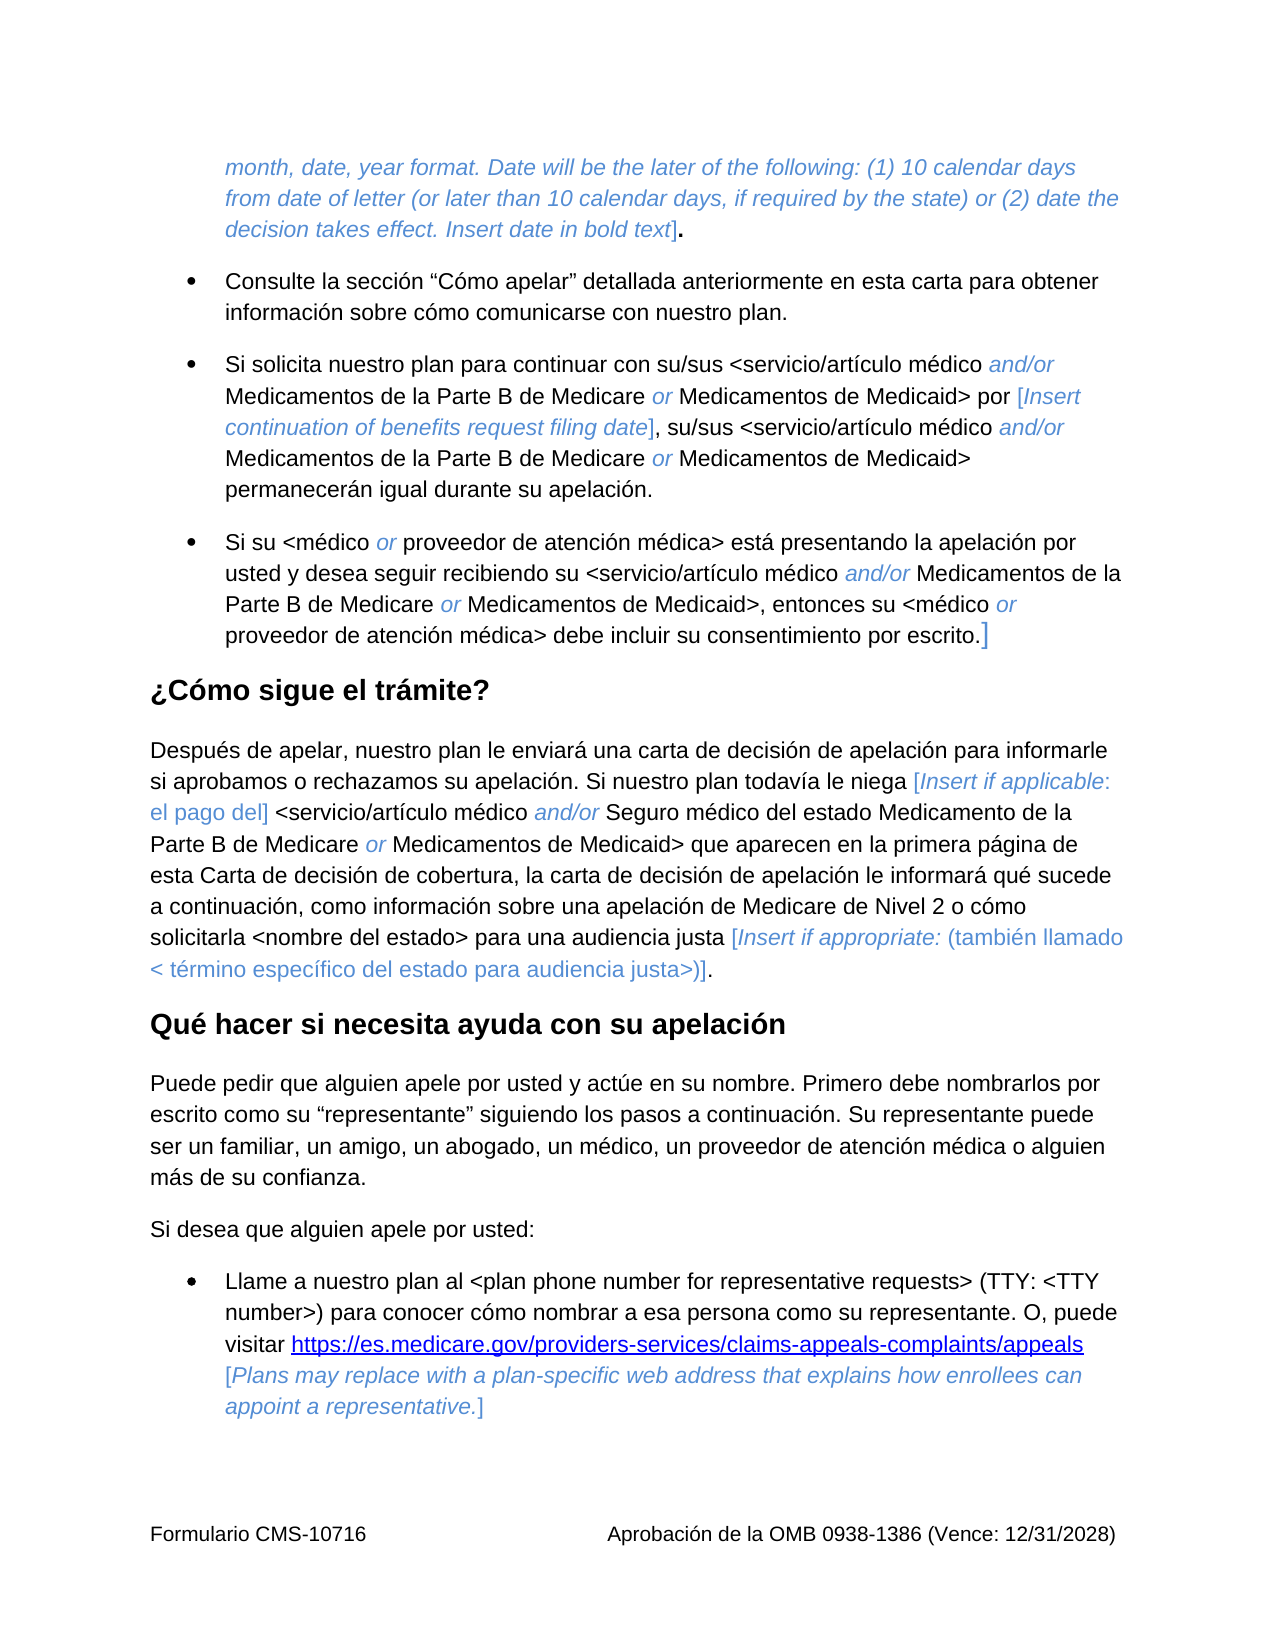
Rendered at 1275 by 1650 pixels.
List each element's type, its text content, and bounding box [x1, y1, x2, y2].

subtitle ¿Cómo sigue el trámite? [150, 671, 1125, 708]
list Si su <médico or proveedor de atención médica> está presentando la apelación por usted y desea seguir recibiendo su <servicio/artículo médico and/or Medicamentos de la Parte B de Medicare or Medicamentos de Medicaid>, entonces su <médico or proveedor de atención médica> debe incluir su consentimiento por escrito.] [187, 525, 1125, 650]
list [187, 150, 1125, 244]
text Después de apelar, nuestro plan le enviará una carta de decisión de apelación para informarle si aprobamos o rechazamos su apelación. Si nuestro plan todavía le niega [Insert if applicable: el pago del] <servicio/artículo médico and/or Seguro médico del estado Medicamento de la Parte B de Medicare or Medicamentos de Medicaid> que aparecen en la primera página de esta Carta de decisión de cobertura, la carta de decisión de apelación le informará qué sucede a continuación, como información sobre una apelación de Medicare de Nivel 2 o cómo solicitarla <nombre del estado> para una audiencia justa [Insert if appropriate: (también llamado < término específico del estado para audiencia justa>)]. [150, 733, 1125, 983]
text Puede pedir que alguien apele por usted y actúe en su nombre. Primero debe nombrarlos por escrito como su “representante” siguiendo los pasos a continuación. Su representante puede ser un familiar, un amigo, un abogado, un médico, un proveedor de atención médica o alguien más de su confianza. [150, 1067, 1125, 1192]
list Consulte la sección “Cómo apelar” detallada anteriormente en esta carta para obtener información sobre cómo comunicarse con nuestro plan. [187, 264, 1125, 327]
text Si desea que alguien apele por usted: [150, 1212, 1125, 1244]
subtitle Qué hacer si necesita ayuda con su apelación [150, 1004, 1125, 1042]
list Llame a nuestro plan al <plan phone number for representative requests> (TTY: <TTY number>) para conocer cómo nombrar a esa persona como su representante. O, puede visitar https://es.medicare.gov/providers-services/claims-appeals-complaints/appeals [Plans may replace with a plan-specific web address that explains how enrollees can appoint a representative.] [187, 1264, 1125, 1421]
list Si solicita nuestro plan para continuar con su/sus <servicio/artículo médico and/or Medicamentos de la Parte B de Medicare or Medicamentos de Medicaid> por [Insert continuation of benefits request filing date], su/sus <servicio/artículo médico and/or Medicamentos de la Parte B de Medicare or Medicamentos de Medicaid> permanecerán igual durante su apelación. [187, 348, 1125, 504]
